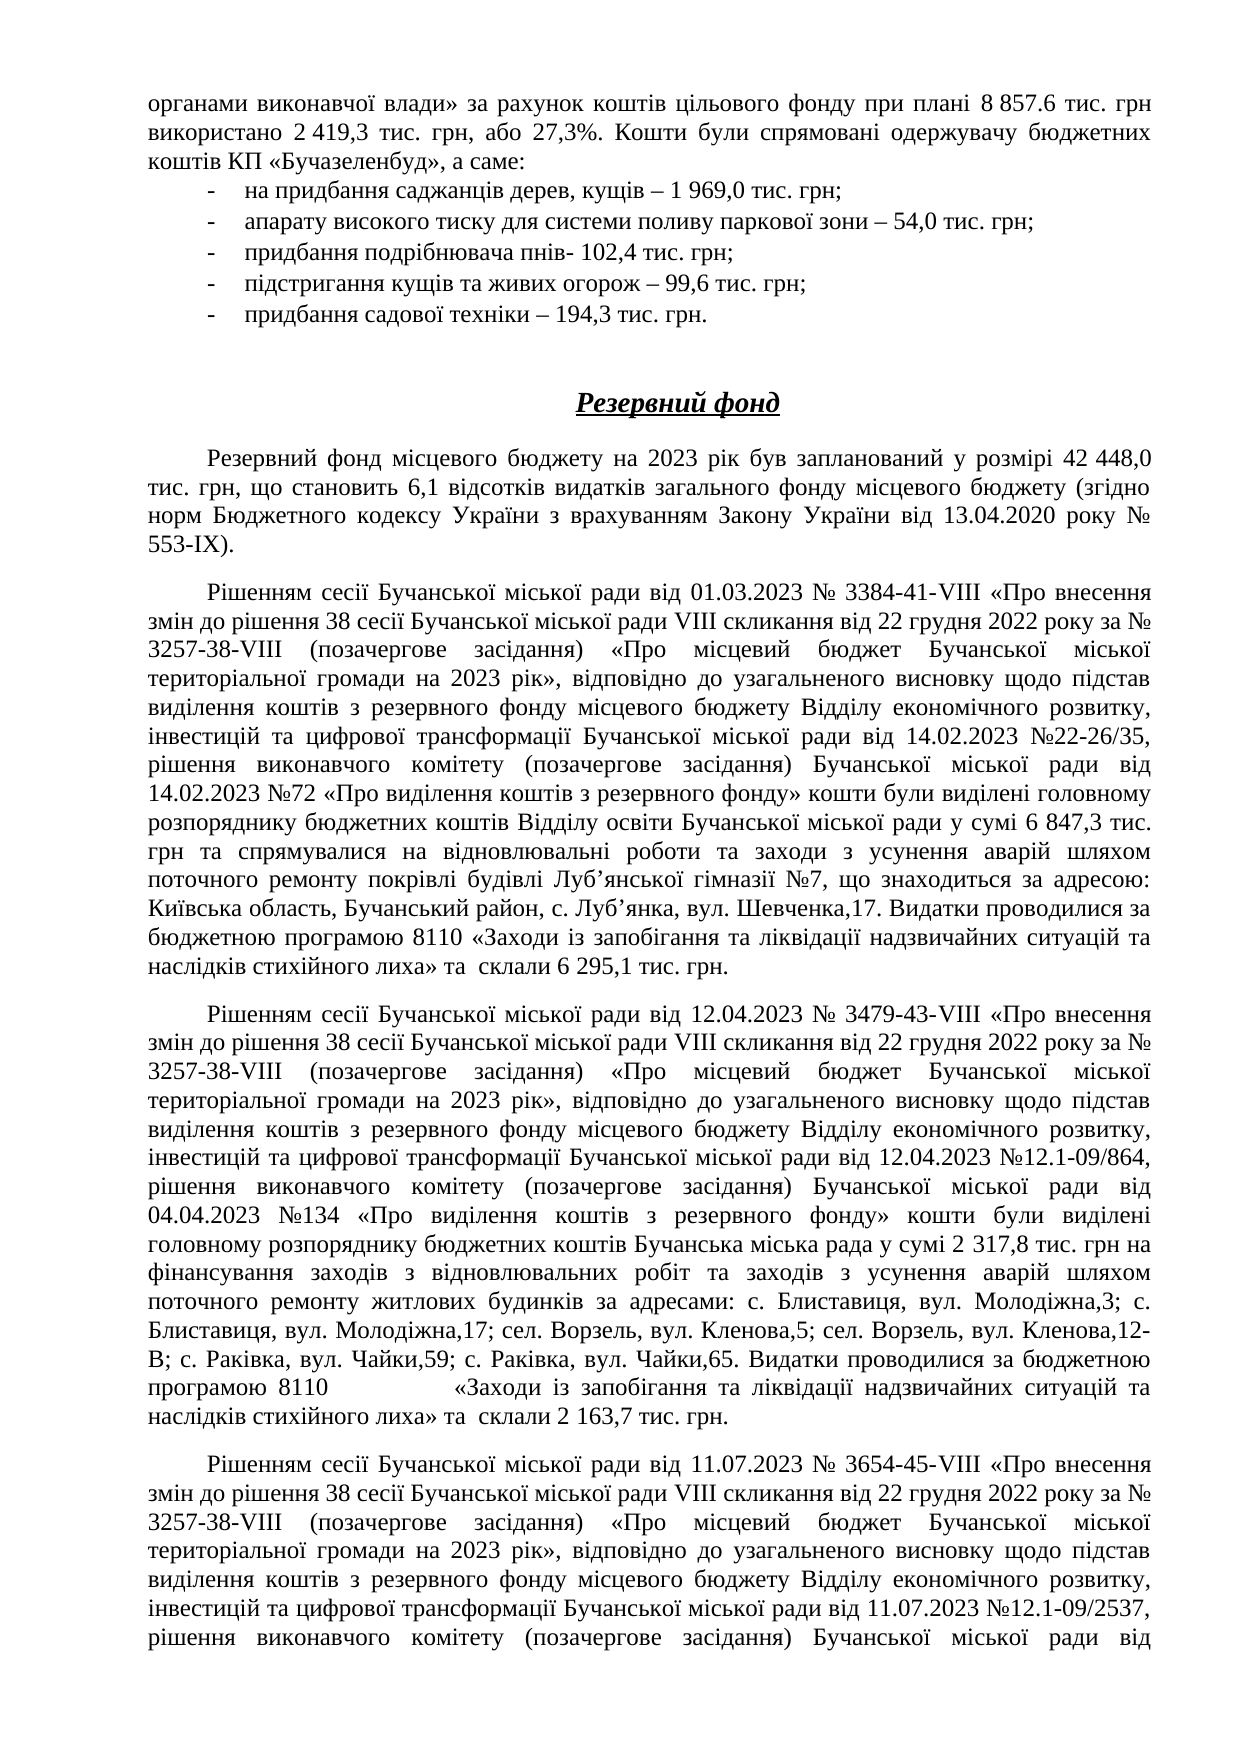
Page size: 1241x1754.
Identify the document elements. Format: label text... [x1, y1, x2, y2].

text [148, 88, 1152, 175]
text Рішенням сесії Бучанської міської ради від 12.04.2023 № 3479-43-VIII «Про внесення змін до рішення 38 сесії Бучанської міської ради VIII скликання від 22 грудня 2022 року за № 3257-38-VIII (позачергове засідання) «Про місцевий бюджет Бучанської міської територіальної громади на 2023 рік», відповідно до узагальненого висновку щодо підстав виділення коштів з резервного фонду місцевого бюджету Відділу економічного розвитку, інвестицій та цифрової трансформації Бучанської міської ради від 12.04.2023 №12.1-09/864, рішення виконавчого комітету (позачергове засідання) Бучанської міської ради від 04.04.2023 №134 «Про виділення коштів з резервного фонду» кошти були виділені головному розпоряднику бюджетних коштів Бучанська міська рада у сумі 2 317,8 тис. грн на фінансування заходів з відновлювальних робіт та заходів з усунення аварій шляхом поточного ремонту житлових будинків за адресами: с. Блиставиця, вул. Молодіжна,3; с. Блиставиця, вул. Молодіжна,17; сел. Ворзель, вул. Кленова,5; сел. Ворзель, вул. Кленова,12-В; с. Раківка, вул. Чайки,59; с. Раківка, вул. Чайки,65. Видатки проводилися за бюджетною програмою 8110 «Заходи із запобігання та ліквідації надзвичайних ситуацій та наслідків стихійного лиха» та склали 2 163,7 тис. грн. [148, 999, 1152, 1430]
list апарату високого тиску для системи поливу паркової зони – 54,0 тис. грн; [207, 206, 1152, 234]
title Резервний фонд місцевого бюджету на 2023 рік був запланований у розмірі 42 448,0 тис. грн, що становить 6,1 відсотків видатків загального фонду місцевого бюджету (згідно норм Бюджетного кодексу України з врахуванням Закону України від 13.04.2020 року № 553-IX). [148, 443, 1152, 558]
title Резервний фонд [148, 385, 1152, 419]
list придбання подрібнювача пнів- 102,4 тис. грн; [207, 237, 1152, 266]
list на придбання саджанців дерев, кущів – 1 969,0 тис. грн; [207, 175, 1152, 203]
list підстригання кущів та живих огорож – 99,6 тис. грн; [207, 268, 1152, 297]
list придбання садової техніки – 194,3 тис. грн. [207, 299, 1152, 328]
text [148, 1449, 1152, 1650]
text Рішенням сесії Бучанської міської ради від 01.03.2023 № 3384-41-VIII «Про внесення змін до рішення 38 сесії Бучанської міської ради VIII скликання від 22 грудня 2022 року за № 3257-38-VIII (позачергове засідання) «Про місцевий бюджет Бучанської міської територіальної громади на 2023 рік», відповідно до узагальненого висновку щодо підстав виділення коштів з резервного фонду місцевого бюджету Відділу економічного розвитку, інвестицій та цифрової трансформації Бучанської міської ради від 14.02.2023 №22-26/35, рішення виконавчого комітету (позачергове засідання) Бучанської міської ради від 14.02.2023 №72 «Про виділення коштів з резервного фонду» кошти були виділені головному розпоряднику бюджетних коштів Відділу освіти Бучанської міської ради у сумі 6 847,3 тис. грн та спрямувалися на відновлювальні роботи та заходи з усунення аварій шляхом поточного ремонту покрівлі будівлі Луб’янської гімназії №7, що знаходиться за адресою: Київська область, Бучанський район, с. Луб’янка, вул. Шевченка,17. Видатки проводилися за бюджетною програмою 8110 «Заходи із запобігання та ліквідації надзвичайних ситуацій та наслідків стихійного лиха» та склали 6 295,1 тис. грн. [148, 577, 1152, 979]
